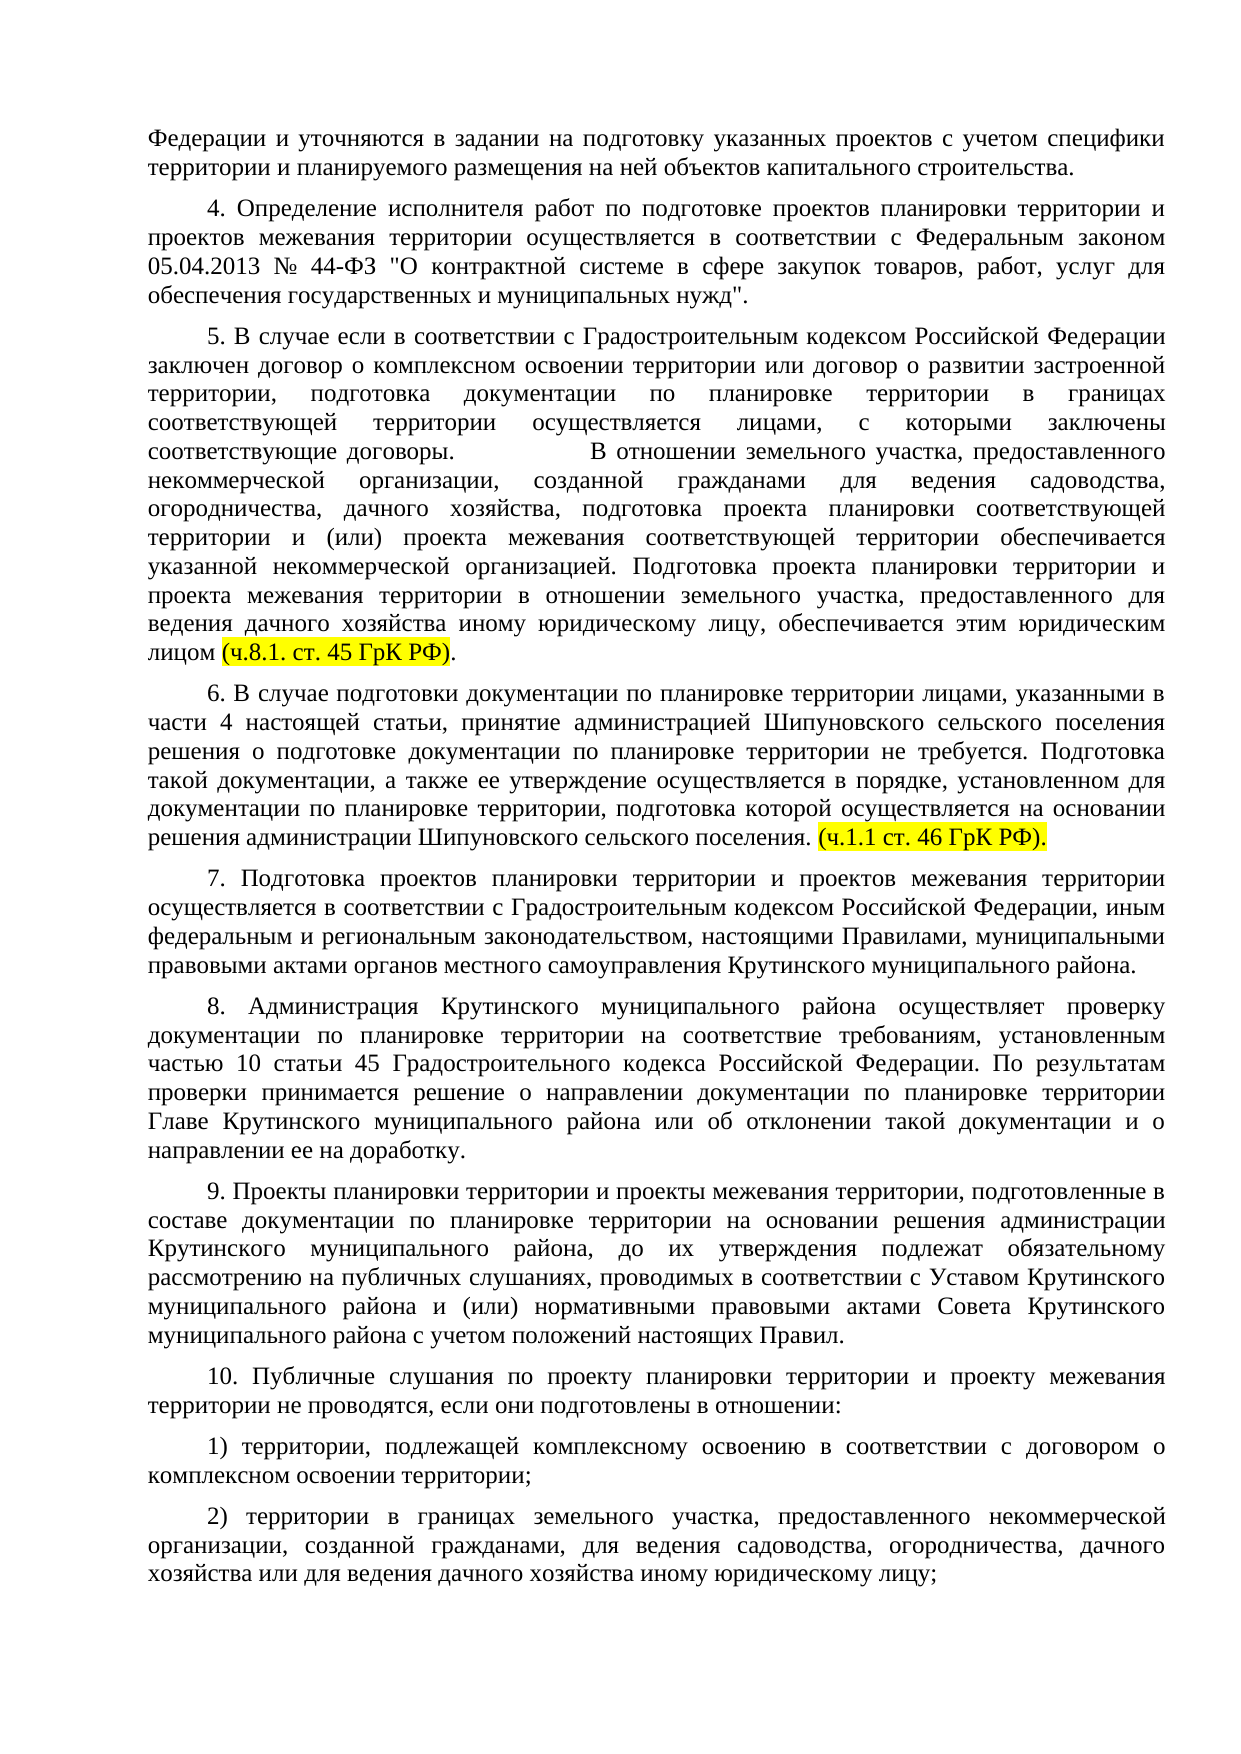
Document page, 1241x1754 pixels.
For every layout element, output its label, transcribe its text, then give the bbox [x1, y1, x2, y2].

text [148, 123, 1166, 181]
text 9. Проекты планировки территории и проекты межевания территории, подготовленные в составе документации по планировке территории на основании решения администрации Крутинского муниципального района, до их утверждения подлежат обязательному рассмотрению на публичных слушаниях, проводимых в соответствии с Уставом Крутинского муниципального района и (или) нормативными правовыми актами Совета Крутинского муниципального района с учетом положений настоящих Правил. [148, 1176, 1166, 1348]
text 5. В случае если в соответствии с Градостроительным кодексом Российской Федерации заключен договор о комплексном освоении территории или договор о развитии застроенной территории, подготовка документации по планировке территории в границах соответствующей территории осуществляется лицами, с которыми заключены соответствующие договоры. В отношении земельного участка, предоставленного некоммерческой организации, созданной гражданами для ведения садоводства, огородничества, дачного хозяйства, подготовка проекта планировки соответствующей территории и (или) проекта межевания соответствующей территории обеспечивается указанной некоммерческой организацией. Подготовка проекта планировки территории и проекта межевания территории в отношении земельного участка, предоставленного для ведения дачного хозяйства иному юридическому лицу, обеспечивается этим юридическим лицом (ч.8.1. ст. 45 ГрК РФ). [148, 321, 1166, 666]
text 10. Публичные слушания по проекту планировки территории и проекту межевания территории не проводятся, если они подготовлены в отношении: [148, 1361, 1166, 1418]
text 6. В случае подготовки документации по планировке территории лицами, указанными в части 4 настоящей статьи, принятие администрацией Шипуновского сельского поселения решения о подготовке документации по планировке территории не требуется. Подготовка такой документации, а также ее утверждение осуществляется в порядке, установленном для документации по планировке территории, подготовка которой осуществляется на основании решения администрации Шипуновского сельского поселения. (ч.1.1 ст. 46 ГрК РФ). [148, 678, 1166, 851]
text 4. Определение исполнителя работ по подготовке проектов планировки территории и проектов межевания территории осуществляется в соответствии с Федеральным законом 05.04.2013 № 44-ФЗ "О контрактной системе в сфере закупок товаров, работ, услуг для обеспечения государственных и муниципальных нужд". [148, 193, 1166, 308]
text 1) территории, подлежащей комплексному освоению в соответствии с договором о комплексном освоении территории; [148, 1431, 1166, 1488]
text 2) территории в границах земельного участка, предоставленного некоммерческой организации, созданной гражданами, для ведения садоводства, огородничества, дачного хозяйства или для ведения дачного хозяйства иному юридическому лицу; [148, 1501, 1166, 1587]
text 7. Подготовка проектов планировки территории и проектов межевания территории осуществляется в соответствии с Градостроительным кодексом Российской Федерации, иным федеральным и региональным законодательством, настоящими Правилами, муниципальными правовыми актами органов местного самоуправления Крутинского муниципального района. [148, 863, 1166, 978]
text 8. Администрация Крутинского муниципального района осуществляет проверку документации по планировке территории на соответствие требованиям, установленным частью 10 статьи 45 Градостроительного кодекса Российской Федерации. По результатам проверки принимается решение о направлении документации по планировке территории Главе Крутинского муниципального района или об отклонении такой документации и о направлении ее на доработку. [148, 991, 1166, 1163]
